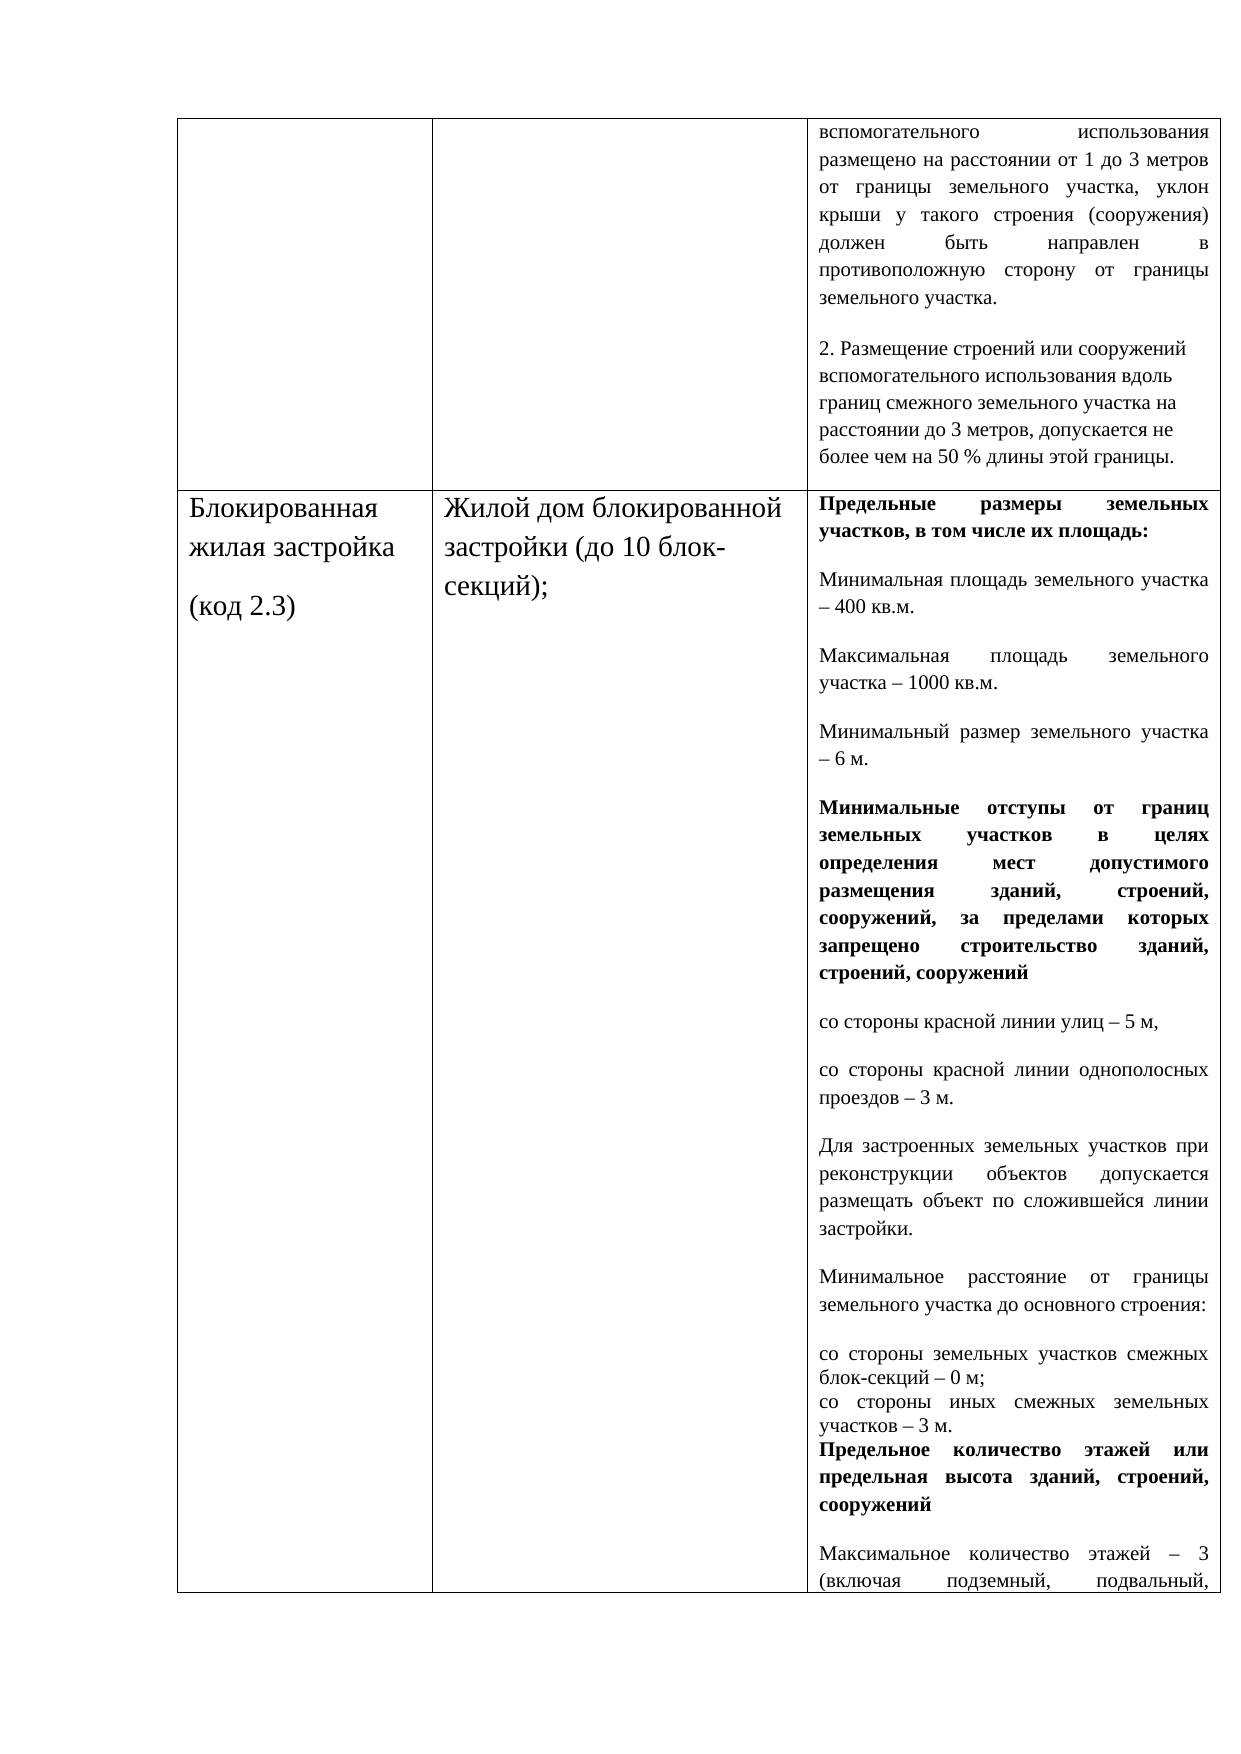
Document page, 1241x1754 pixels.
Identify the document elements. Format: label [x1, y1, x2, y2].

table_cell [808, 491, 1220, 1592]
table_cell [433, 119, 807, 489]
table_cell [178, 119, 432, 489]
table_cell [178, 491, 432, 1592]
table_cell [808, 119, 1220, 489]
table_cell [433, 491, 807, 1592]
